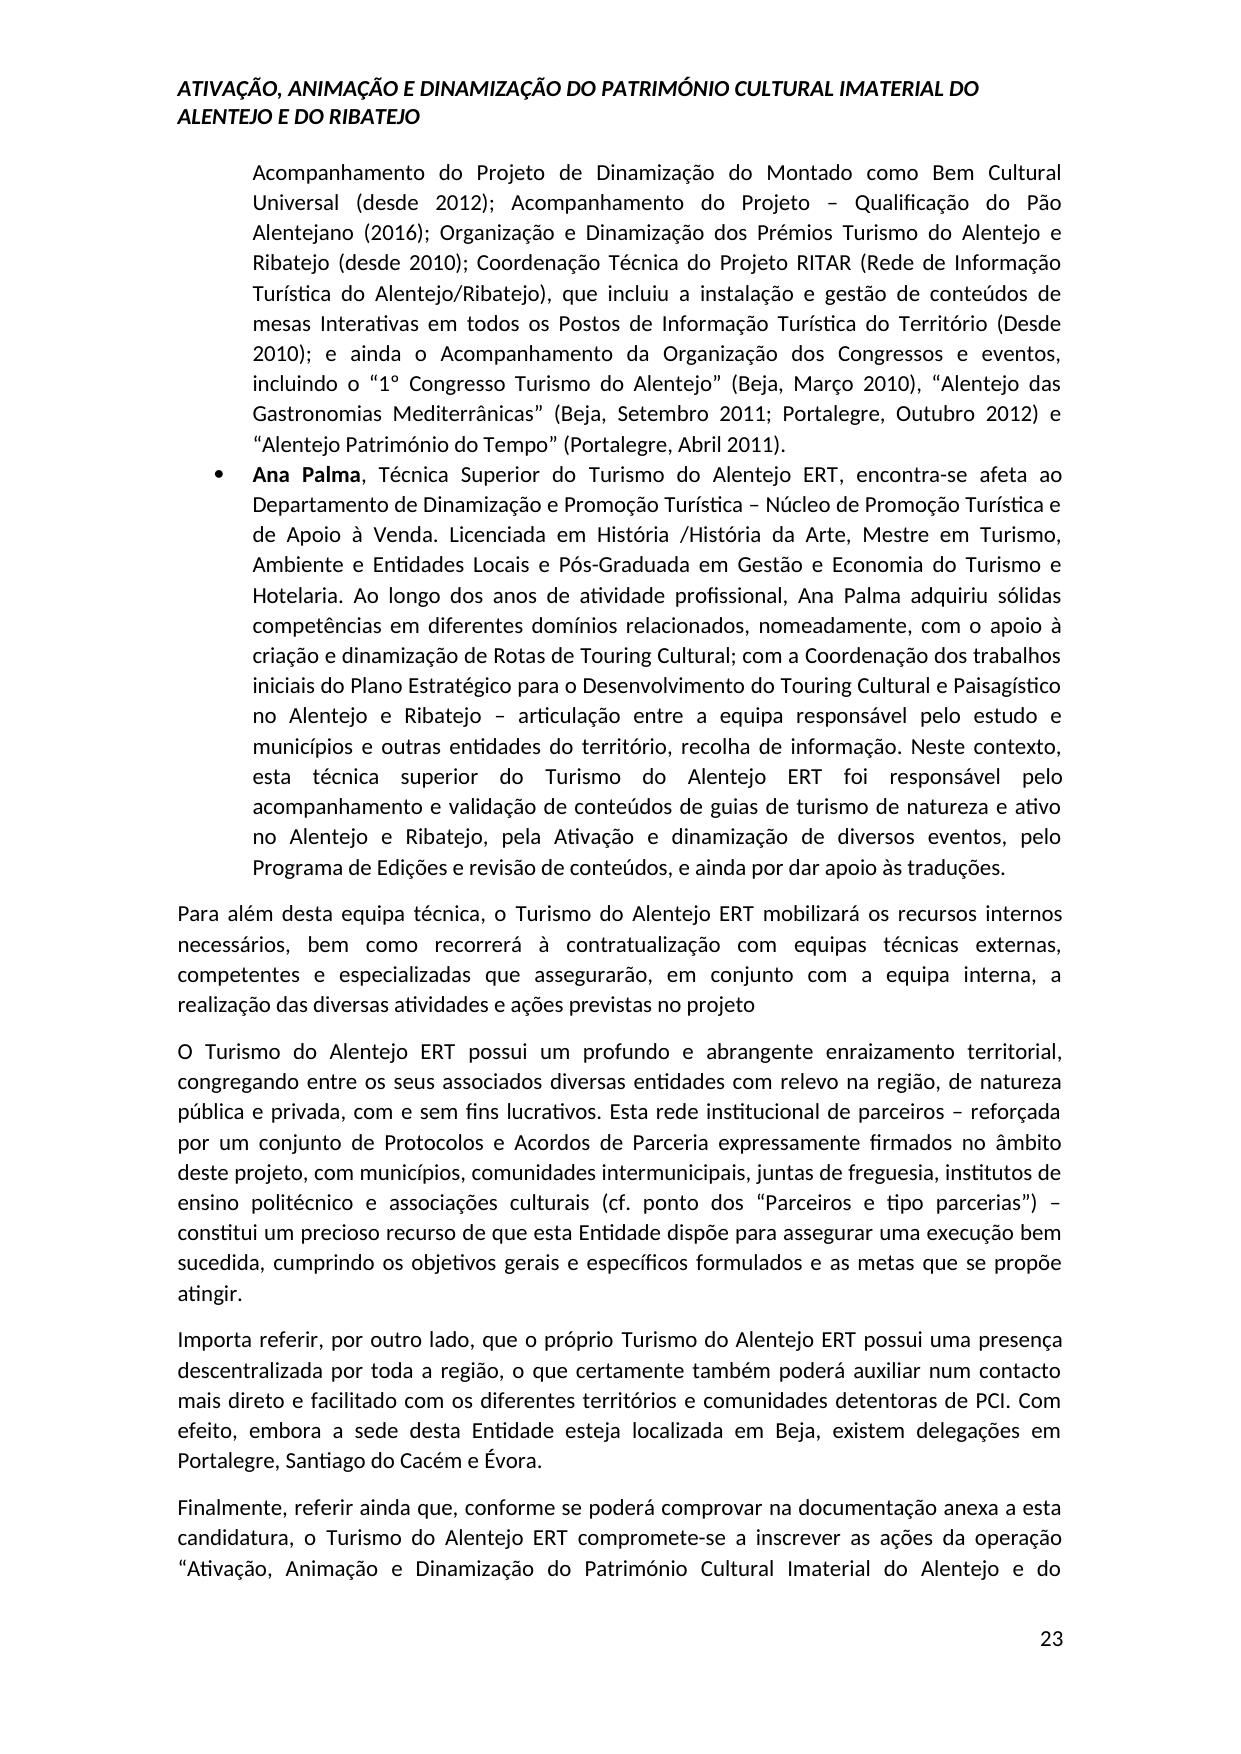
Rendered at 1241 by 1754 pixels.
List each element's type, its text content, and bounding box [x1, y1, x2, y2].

text Importa referir, por outro lado, que o próprio Turismo do Alentejo ERT possui uma presença descentralizada por toda a região, o que certamente também poderá auxiliar num contacto mais direto e facilitado com os diferentes territórios e comunidades detentoras de PCI. Com efeito, embora a sede desta Entidade esteja localizada em Beja, existem delegações em Portalegre, Santiago do Cacém e Évora. [177, 1326, 1063, 1474]
text O Turismo do Alentejo ERT possui um profundo e abrangente enraizamento territorial, congregando entre os seus associados diversas entidades com relevo na região, de natureza pública e privada, com e sem fins lucrativos. Esta rede institucional de parceiros – reforçada por um conjunto de Protocolos e Acordos de Parceria expressamente firmados no âmbito deste projeto, com municípios, comunidades intermunicipais, juntas de freguesia, institutos de ensino politécnico e associações culturais (cf. ponto dos “Parceiros e tipo parcerias”) – constitui um precioso recurso de que esta Entidade dispõe para assegurar uma execução bem sucedida, cumprindo os objetivos gerais e específicos formulados e as metas que se propõe atingir. [177, 1037, 1063, 1307]
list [215, 158, 1063, 458]
list Ana Palma, Técnica Superior do Turismo do Alentejo ERT, encontra-se afeta ao Departamento de Dinamização e Promoção Turística – Núcleo de Promoção Turística e de Apoio à Venda. Licenciada em História /História da Arte, Mestre em Turismo, Ambiente e Entidades Locais e Pós-Graduada em Gestão e Economia do Turismo e Hotelaria. Ao longo dos anos de atividade profissional, Ana Palma adquiriu sólidas competências em diferentes domínios relacionados, nomeadamente, com o apoio à criação e dinamização de Rotas de Touring Cultural; com a Coordenação dos trabalhos iniciais do Plano Estratégico para o Desenvolvimento do Touring Cultural e Paisagístico no Alentejo e Ribatejo – articulação entre a equipa responsável pelo estudo e municípios e outras entidades do território, recolha de informação. Neste contexto, esta técnica superior do Turismo do Alentejo ERT foi responsável pelo acompanhamento e validação de conteúdos de guias de turismo de natureza e ativo no Alentejo e Ribatejo, pela Ativação e dinamização de diversos eventos, pelo Programa de Edições e revisão de conteúdos, e ainda por dar apoio às traduções. [215, 460, 1063, 881]
text Para além desta equipa técnica, o Turismo do Alentejo ERT mobilizará os recursos internos necessários, bem como recorrerá à contratualização com equipas técnicas externas, competentes e especializadas que assegurarão, em conjunto com a equipa interna, a realização das diversas atividades e ações previstas no projeto [177, 899, 1063, 1018]
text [177, 1493, 1063, 1582]
